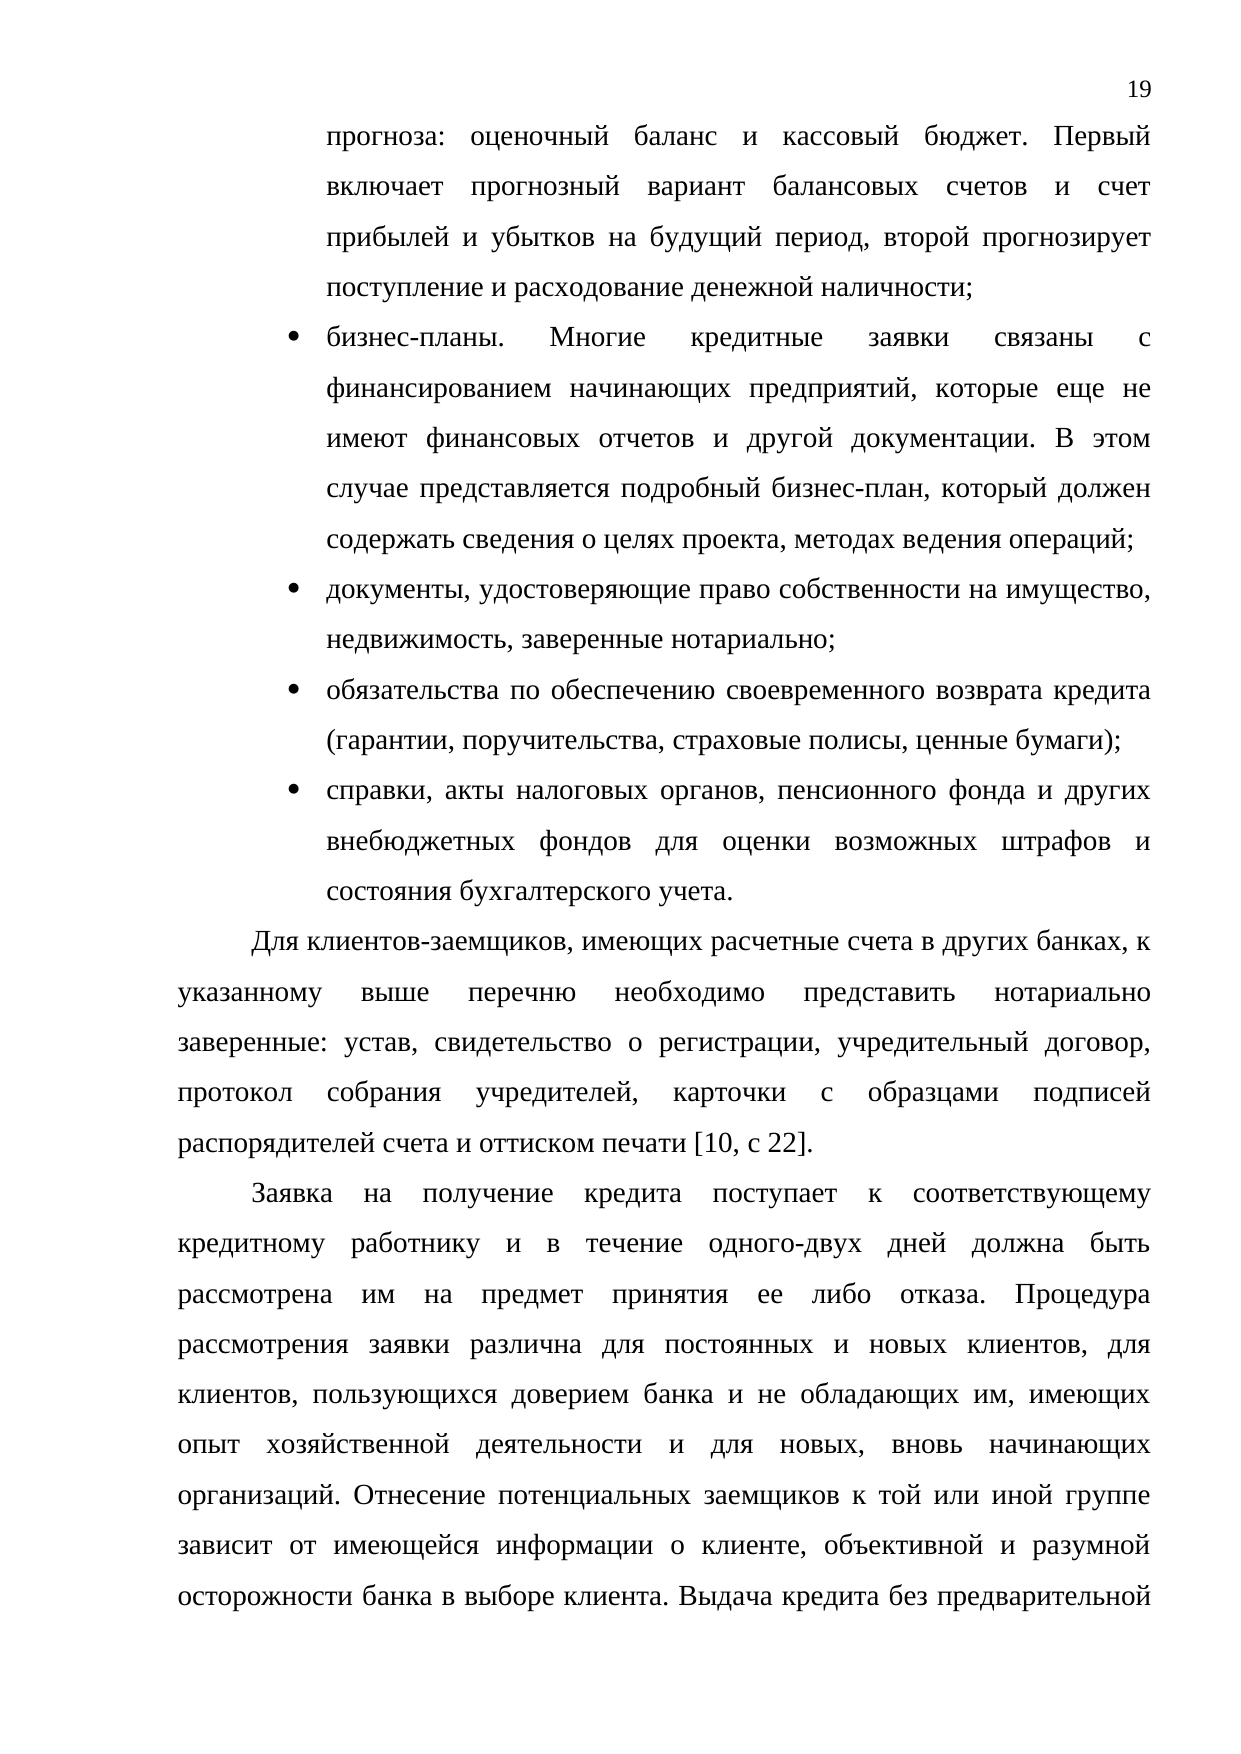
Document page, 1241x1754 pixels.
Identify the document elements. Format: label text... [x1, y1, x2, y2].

text Для клиентов-заемщиков, имеющих расчетные счета в других банках, к указанному выше перечню необходимо представить нотариально заверенные: устав, свидетельство о регистрации, учредительный договор, протокол собрания учредителей, карточки с образцами подписей распорядителей счета и оттиском печати [10, c 22]. [177, 923, 1152, 1158]
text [177, 1175, 1152, 1611]
list документы, удостоверяющие право собственности на имущество, недвижимость, заверенные нотариально; [288, 571, 1152, 655]
list обязательства по обеспечению своевременного возврата кредита (гарантии, поручительства, страховые полисы, ценные бумаги); [288, 672, 1152, 756]
list справки, акты налоговых органов, пенсионного фонда и других внебюджетных фондов для оценки возможных штрафов и состояния бухгалтерского учета. [288, 772, 1152, 907]
list бизнес-планы. Многие кредитные заявки связаны с финансированием начинающих предприятий, которые еще не имеют финансовых отчетов и другой документации. В этом случае представляется подробный бизнес-план, который должен содержать сведения о целях проекта, методах ведения операций; [288, 319, 1152, 554]
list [288, 118, 1152, 303]
